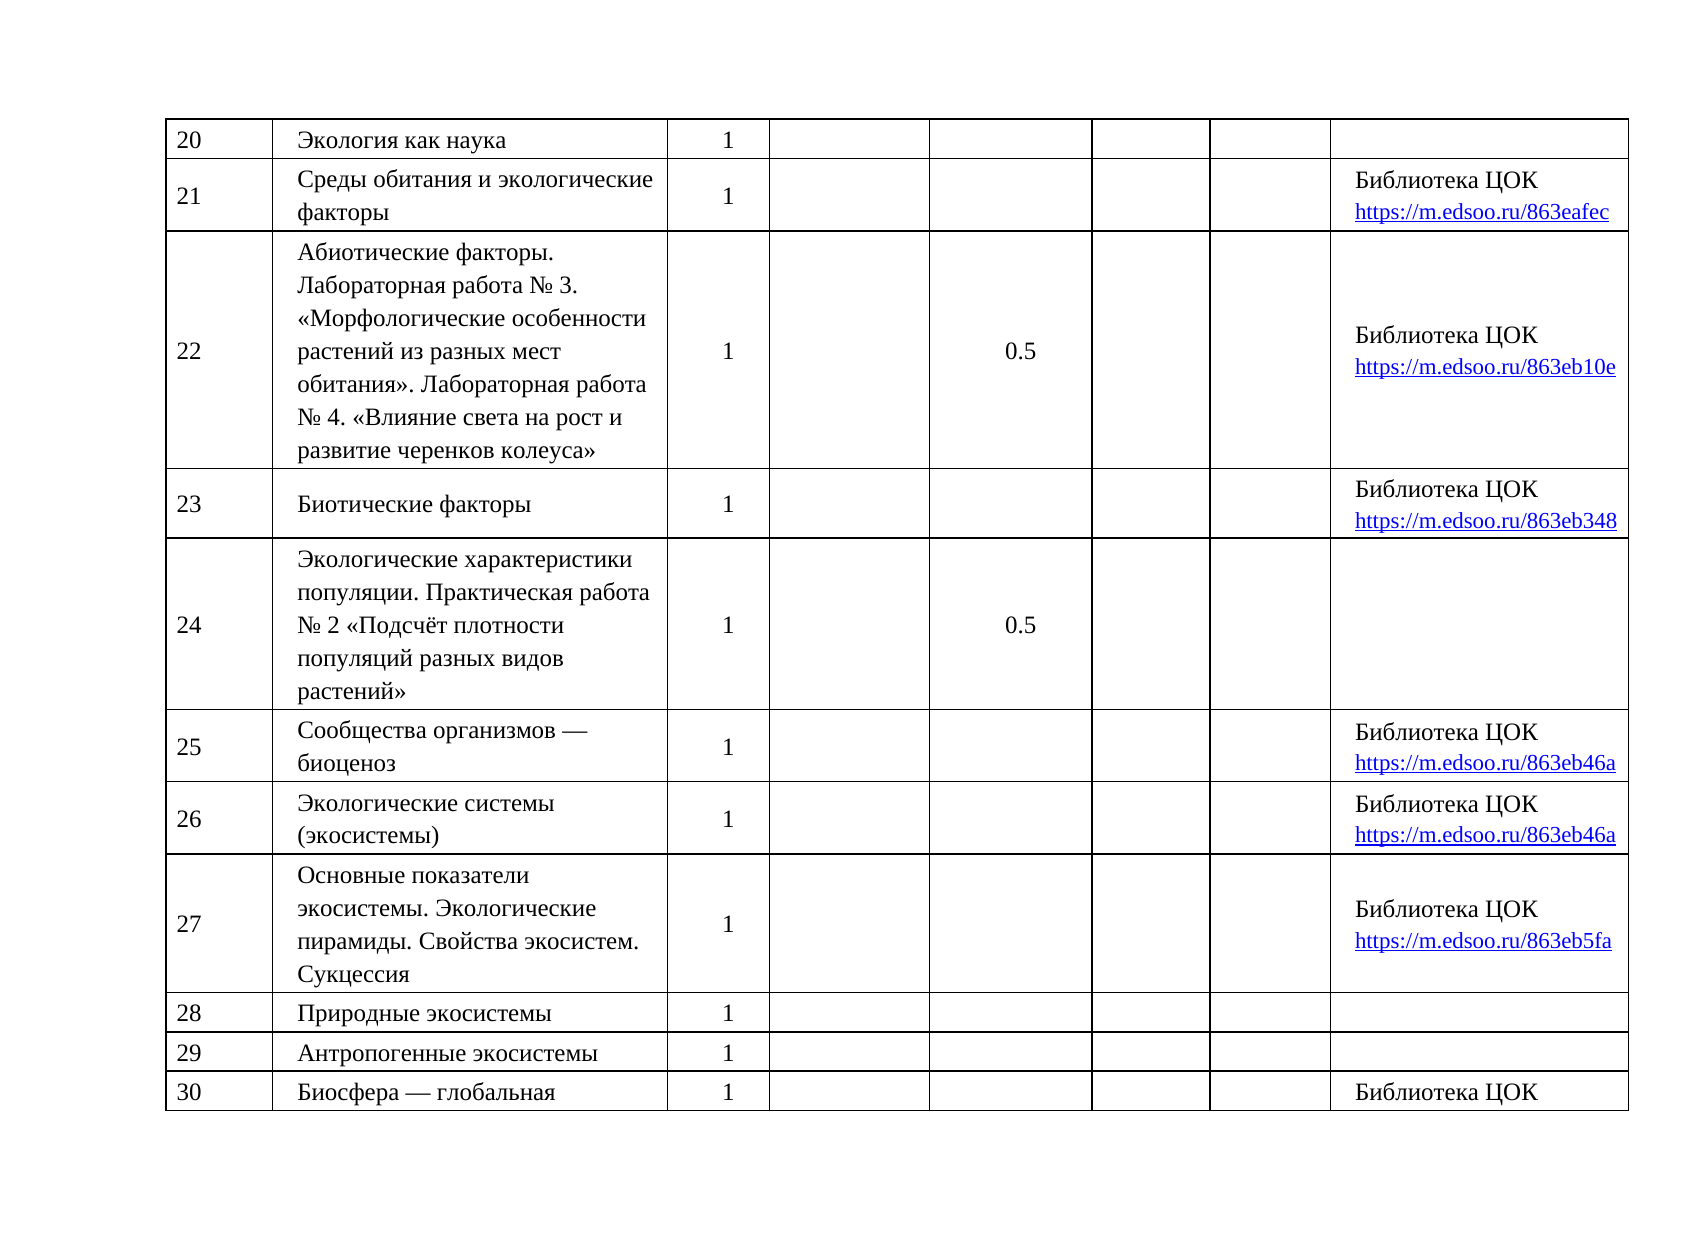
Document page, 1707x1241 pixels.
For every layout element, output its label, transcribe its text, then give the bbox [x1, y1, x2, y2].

table_cell 0.5 [930, 539, 1091, 708]
table_cell 23 [167, 469, 272, 537]
table_cell 28 [167, 993, 272, 1031]
table_cell 0.5 [930, 232, 1091, 467]
table_cell Основные показатели экосистемы. Экологические пирамиды. Свойства экосистем. Сукцессия [273, 855, 667, 992]
table_cell [1093, 1072, 1209, 1110]
table_cell Библиотека ЦОК https://m.edsoo.ru/863eb10e [1331, 232, 1628, 467]
table_cell 1 [668, 710, 769, 781]
table_cell [1331, 993, 1628, 1031]
table_cell [1211, 1033, 1330, 1070]
table_cell 27 [167, 855, 272, 992]
table_cell Библиотека ЦОК https://m.edsoo.ru/863eb46a [1331, 782, 1628, 853]
table_cell [770, 159, 929, 230]
table_cell [1331, 120, 1628, 157]
table_cell Природные экосистемы [273, 993, 667, 1031]
table_cell [1093, 855, 1209, 992]
table_cell [930, 855, 1091, 992]
table_cell [770, 539, 929, 708]
table_cell 1 [668, 855, 769, 992]
table_cell [1093, 1033, 1209, 1070]
table_cell [930, 120, 1091, 157]
table_cell 29 [167, 1033, 272, 1070]
table_cell [1211, 539, 1330, 708]
table_cell [770, 469, 929, 537]
table_cell Экологические характеристики популяции. Практическая работа № 2 «Подсчёт плотности популяций разных видов растений» [273, 539, 667, 708]
table_cell [1331, 1033, 1628, 1070]
table_cell [770, 1072, 929, 1110]
table_cell [1093, 539, 1209, 708]
table_cell [1211, 1072, 1330, 1110]
table_cell [930, 159, 1091, 230]
table_cell 25 [167, 710, 272, 781]
table_cell Среды обитания и экологические факторы [273, 159, 667, 230]
table_cell [770, 993, 929, 1031]
table_cell 1 [668, 120, 769, 157]
table_cell Библиотека ЦОК https://m.edsoo.ru/863eafec [1331, 159, 1628, 230]
table_cell Библиотека ЦОК https://m.edsoo.ru/863eb46a [1331, 710, 1628, 781]
table_cell 24 [167, 539, 272, 708]
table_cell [1331, 1072, 1628, 1110]
table_cell [1211, 120, 1330, 157]
table_cell [1211, 710, 1330, 781]
table_cell 1 [668, 782, 769, 853]
table_cell 1 [668, 1072, 769, 1110]
table_cell [930, 1033, 1091, 1070]
table_cell 1 [668, 469, 769, 537]
table_cell [1093, 710, 1209, 781]
table_cell [1211, 855, 1330, 992]
table_cell Антропогенные экосистемы [273, 1033, 667, 1070]
table_cell [770, 782, 929, 853]
table_cell [930, 1072, 1091, 1110]
table_cell 1 [668, 539, 769, 708]
table_cell 1 [668, 1033, 769, 1070]
table_cell Экология как наука [273, 120, 667, 157]
table_cell 1 [668, 159, 769, 230]
table_cell 26 [167, 782, 272, 853]
table_cell [1211, 159, 1330, 230]
table_cell [1093, 469, 1209, 537]
table_cell [930, 993, 1091, 1031]
table_cell [1093, 782, 1209, 853]
table_cell [1093, 159, 1209, 230]
table_cell [930, 469, 1091, 537]
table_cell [273, 1072, 667, 1110]
table_cell [770, 710, 929, 781]
table_cell [1093, 993, 1209, 1031]
table_cell Биотические факторы [273, 469, 667, 537]
table_cell Сообщества организмов — биоценоз [273, 710, 667, 781]
table_cell [770, 120, 929, 157]
table_cell Библиотека ЦОК https://m.edsoo.ru/863eb5fa [1331, 855, 1628, 992]
table_cell [770, 1033, 929, 1070]
table_cell 21 [167, 159, 272, 230]
table_cell [930, 710, 1091, 781]
table_cell [1331, 539, 1628, 708]
table_cell [770, 232, 929, 467]
table_cell [1093, 232, 1209, 467]
table_cell Абиотические факторы. Лабораторная работа № 3. «Морфологические особенности растений из разных мест обитания». Лабораторная работа № 4. «Влияние света на рост и развитие черенков колеуса» [273, 232, 667, 467]
table_cell [1211, 469, 1330, 537]
table_cell 20 [167, 120, 272, 157]
table_cell Библиотека ЦОК https://m.edsoo.ru/863eb348 [1331, 469, 1628, 537]
table_cell 1 [668, 993, 769, 1031]
table_cell [1211, 993, 1330, 1031]
table_cell [930, 782, 1091, 853]
table_cell 1 [668, 232, 769, 467]
table_cell [1093, 120, 1209, 157]
table_cell [1211, 232, 1330, 467]
table_cell 22 [167, 232, 272, 467]
table_cell [770, 855, 929, 992]
table_cell [1211, 782, 1330, 853]
table_cell 30 [167, 1072, 272, 1110]
table_cell Экологические системы (экосистемы) [273, 782, 667, 853]
